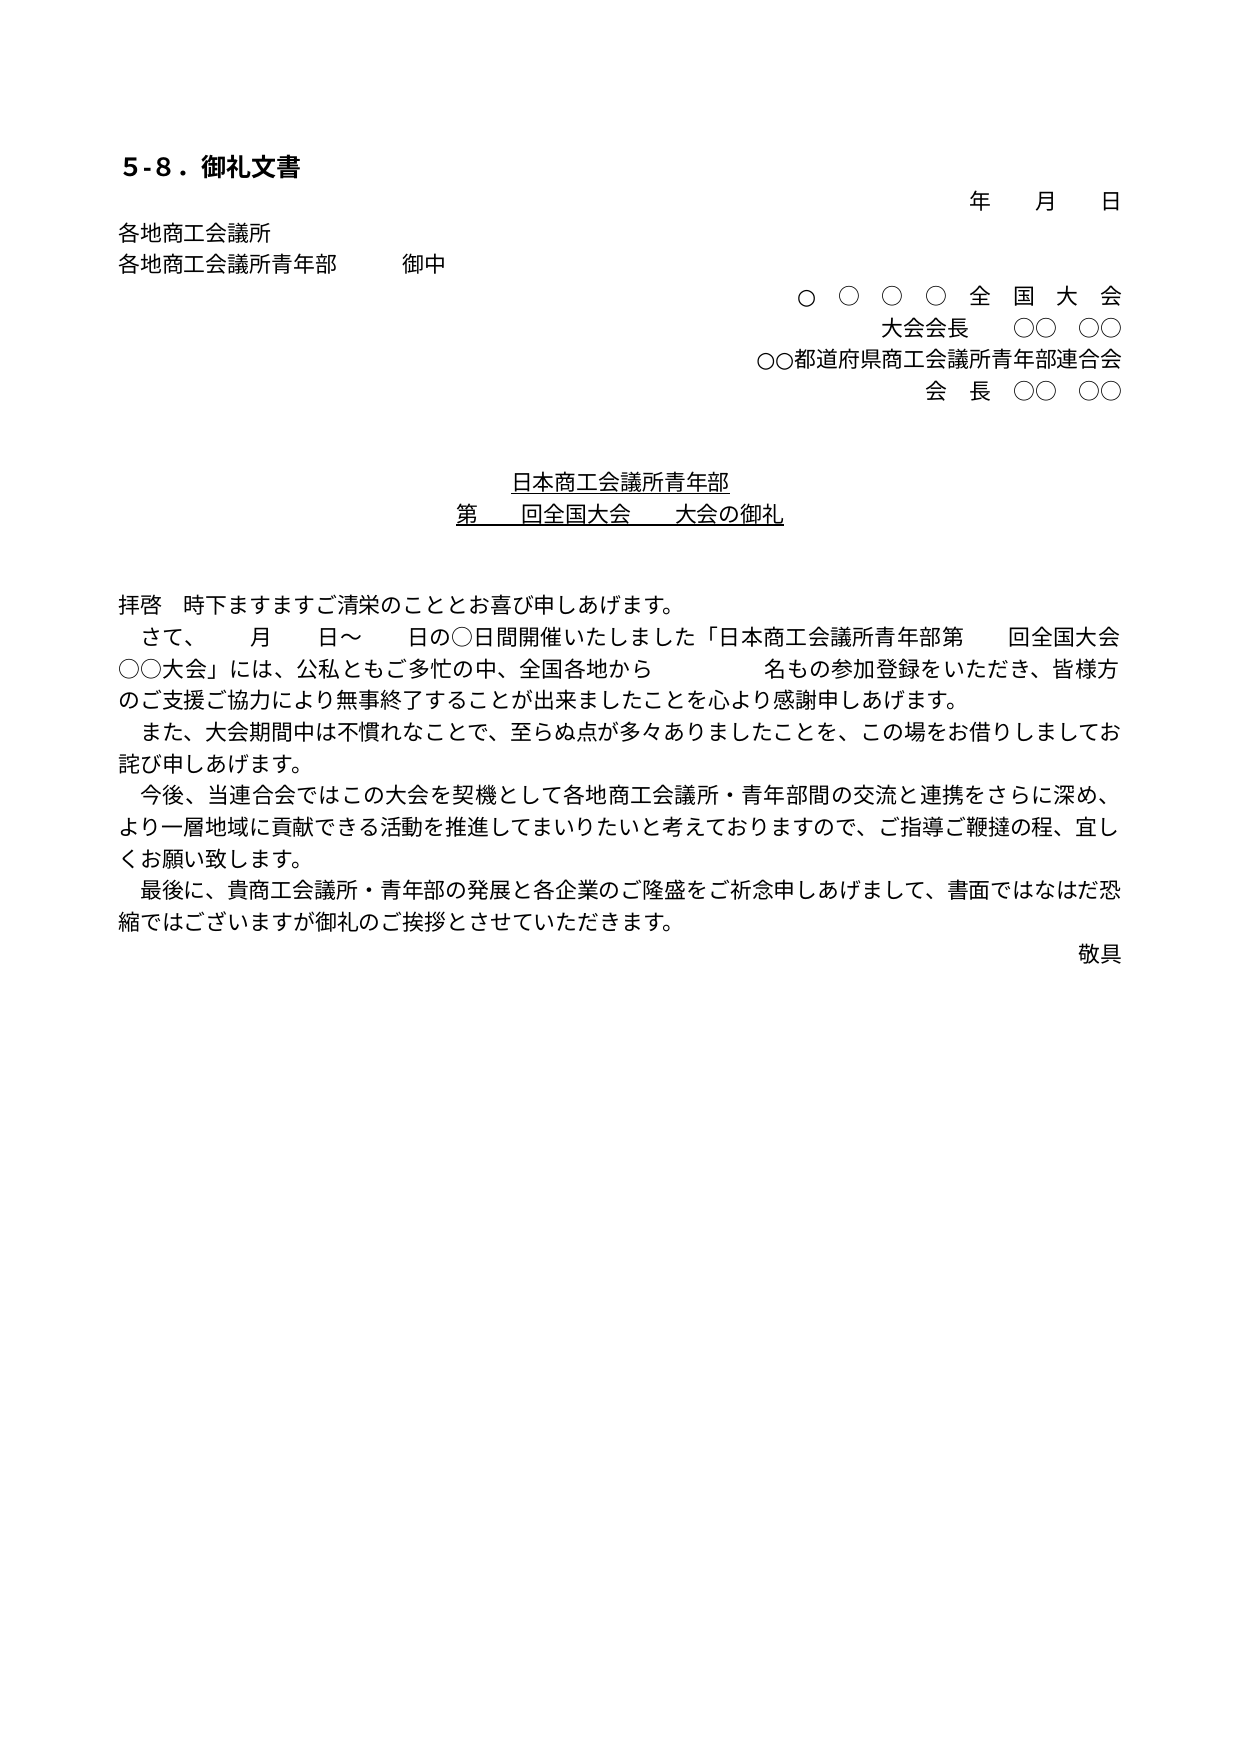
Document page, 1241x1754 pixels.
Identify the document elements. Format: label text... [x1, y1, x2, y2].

text ○○都道府県商工会議所青年部連合会 [118, 342, 1122, 374]
text 拝啓 時下ますますご清栄のこととお喜び申しあげます。 [118, 588, 1122, 620]
text 今後、当連合会ではこの大会を契機として各地商工会議所・青年部間の交流と連携をさらに深め、より一層地域に貢献できる活動を推進してまいりたいと考えておりますので、ご指導ご鞭撻の程、宜しくお願い致します。 [118, 778, 1122, 873]
text ５-８．御礼文書 [118, 148, 1122, 184]
text 第 回全国大会 大会の御礼 [118, 497, 1122, 529]
text 会 長 ○○ ○○ [118, 374, 1122, 406]
text また、大会期間中は不慣れなことで、至らぬ点が多々ありましたことを、この場をお借りしましてお詫び申しあげます。 [118, 715, 1122, 778]
text 年 月 日 [118, 184, 1122, 216]
text 各地商工会議所 [118, 216, 1122, 247]
text 大会会長 ○○ ○○ [118, 311, 1122, 342]
text 日本商工会議所青年部 [118, 465, 1122, 497]
text 最後に、貴商工会議所・青年部の発展と各企業のご隆盛をご祈念申しあげまして、書面ではなはだ恐縮ではございますが御礼のご挨拶とさせていただきます。 [118, 873, 1122, 937]
text さて、 月 日～ 日の○日間開催いたしました「日本商工会議所青年部第 回全国大会○○大会」には、公私ともご多忙の中、全国各地から 名もの参加登録をいただき、皆様方のご支援ご協力により無事終了することが出来ましたことを心より感謝申しあげます。 [118, 620, 1122, 715]
text ○ ○ ○ ○ 全 国 大 会 [118, 279, 1122, 311]
text 各地商工会議所青年部 御中 [118, 247, 1122, 279]
text 敬具 [118, 937, 1122, 968]
